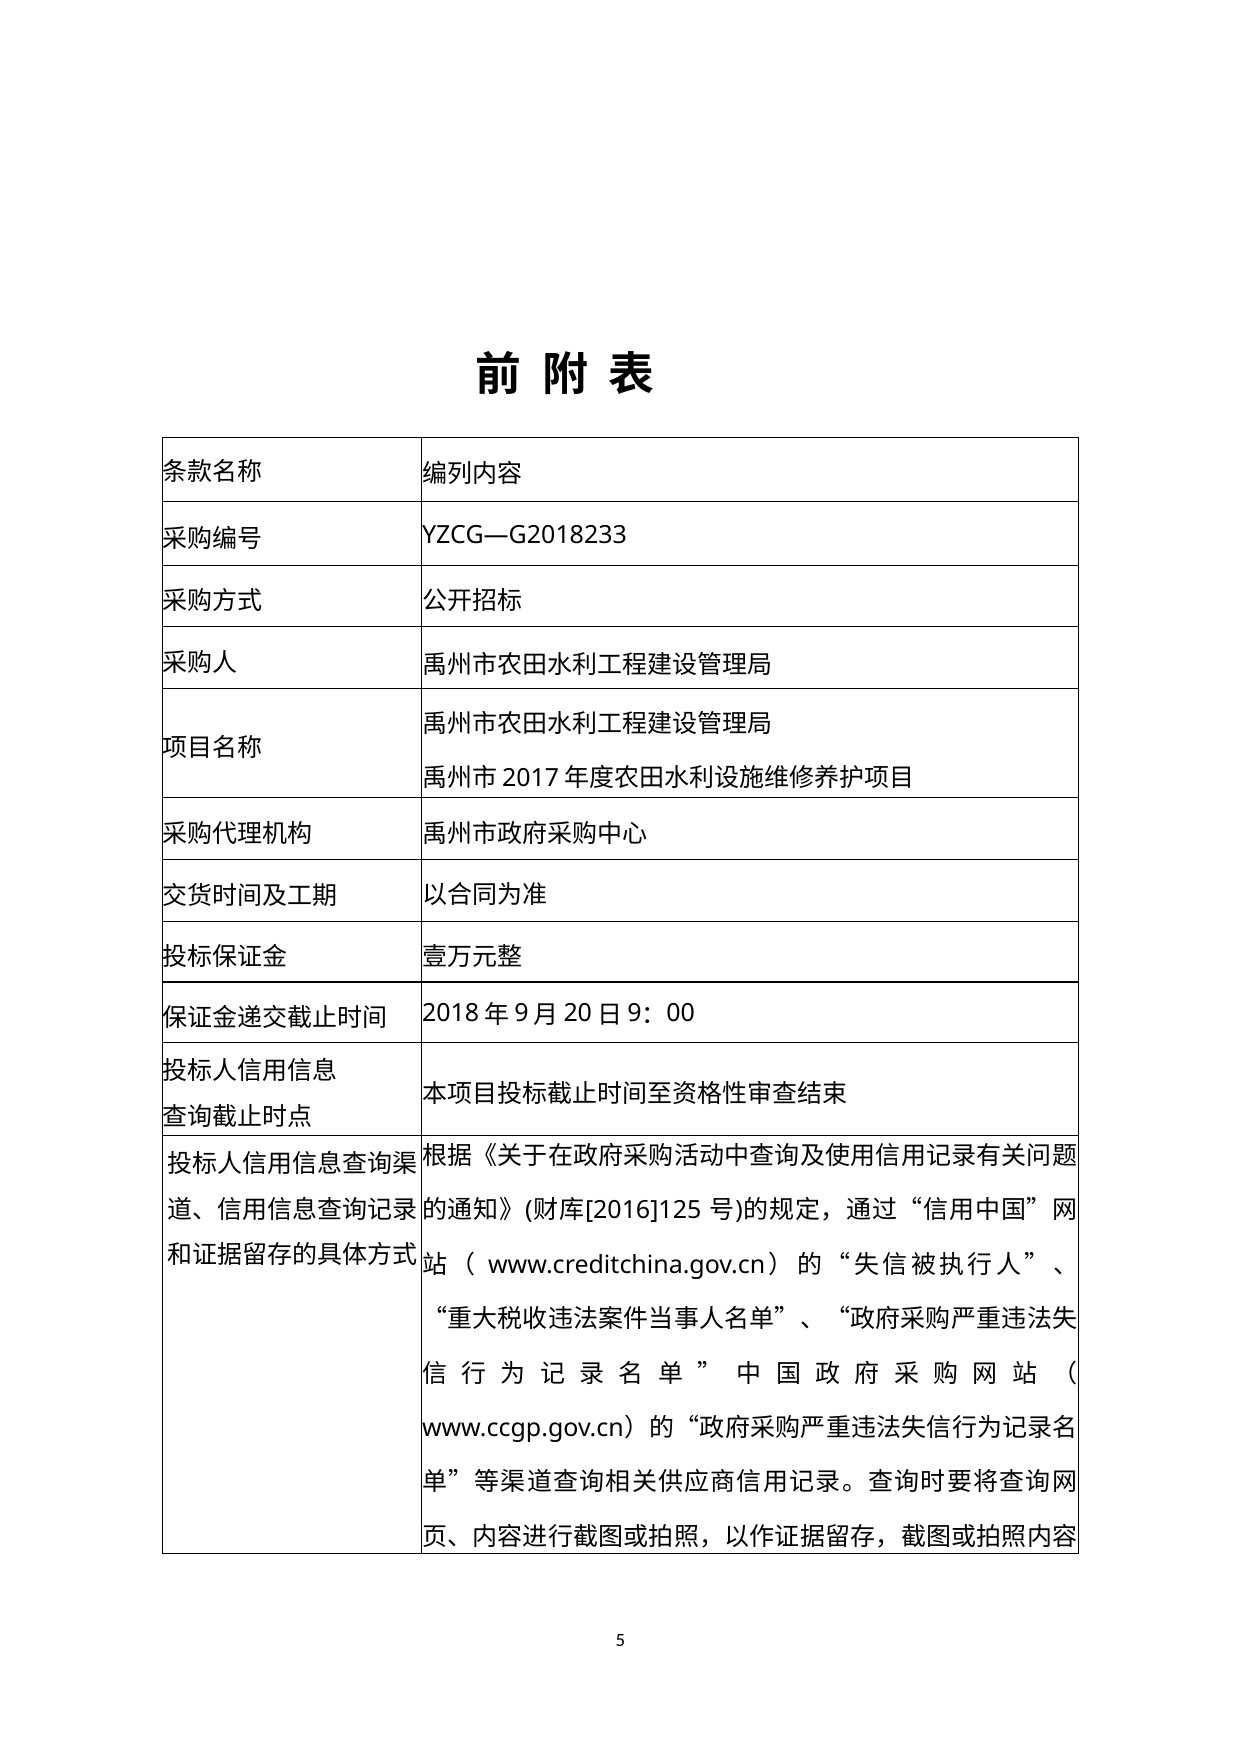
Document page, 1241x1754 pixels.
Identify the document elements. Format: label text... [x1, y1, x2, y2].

table_cell YZCG—G2018233 [422, 502, 1078, 565]
table_header 编列内容 [422, 438, 1078, 501]
table_cell 2018年9月20日9：00 [422, 983, 1078, 1042]
table_cell 禹州市政府采购中心 [422, 798, 1078, 859]
table_cell 本项目投标截止时间至资格性审查结束 [422, 1043, 1078, 1134]
table_cell 采购人 [163, 627, 421, 688]
table_cell 采购编号 [163, 502, 421, 565]
table_cell 交货时间及工期 [163, 860, 421, 921]
text 前 附 表 [153, 337, 1087, 403]
table_cell 禹州市农田水利工程建设管理局 禹州市2017年度农田水利设施维修养护项目 [422, 689, 1078, 797]
table_cell 投标人信用信息 查询截止时点 [163, 1043, 421, 1134]
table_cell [163, 1136, 421, 1552]
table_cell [422, 1136, 1078, 1552]
table_cell 以合同为准 [422, 860, 1078, 921]
table_header 条款名称 [163, 438, 421, 501]
table_cell 项目名称 [163, 689, 421, 797]
table_cell 保证金递交截止时间 [163, 983, 421, 1042]
table_cell 采购方式 [163, 566, 421, 626]
table_cell 投标保证金 [163, 922, 421, 981]
table_cell 禹州市农田水利工程建设管理局 [422, 627, 1078, 688]
table_cell 采购代理机构 [163, 798, 421, 859]
table_cell 壹万元整 [422, 922, 1078, 981]
table_cell 公开招标 [422, 566, 1078, 626]
